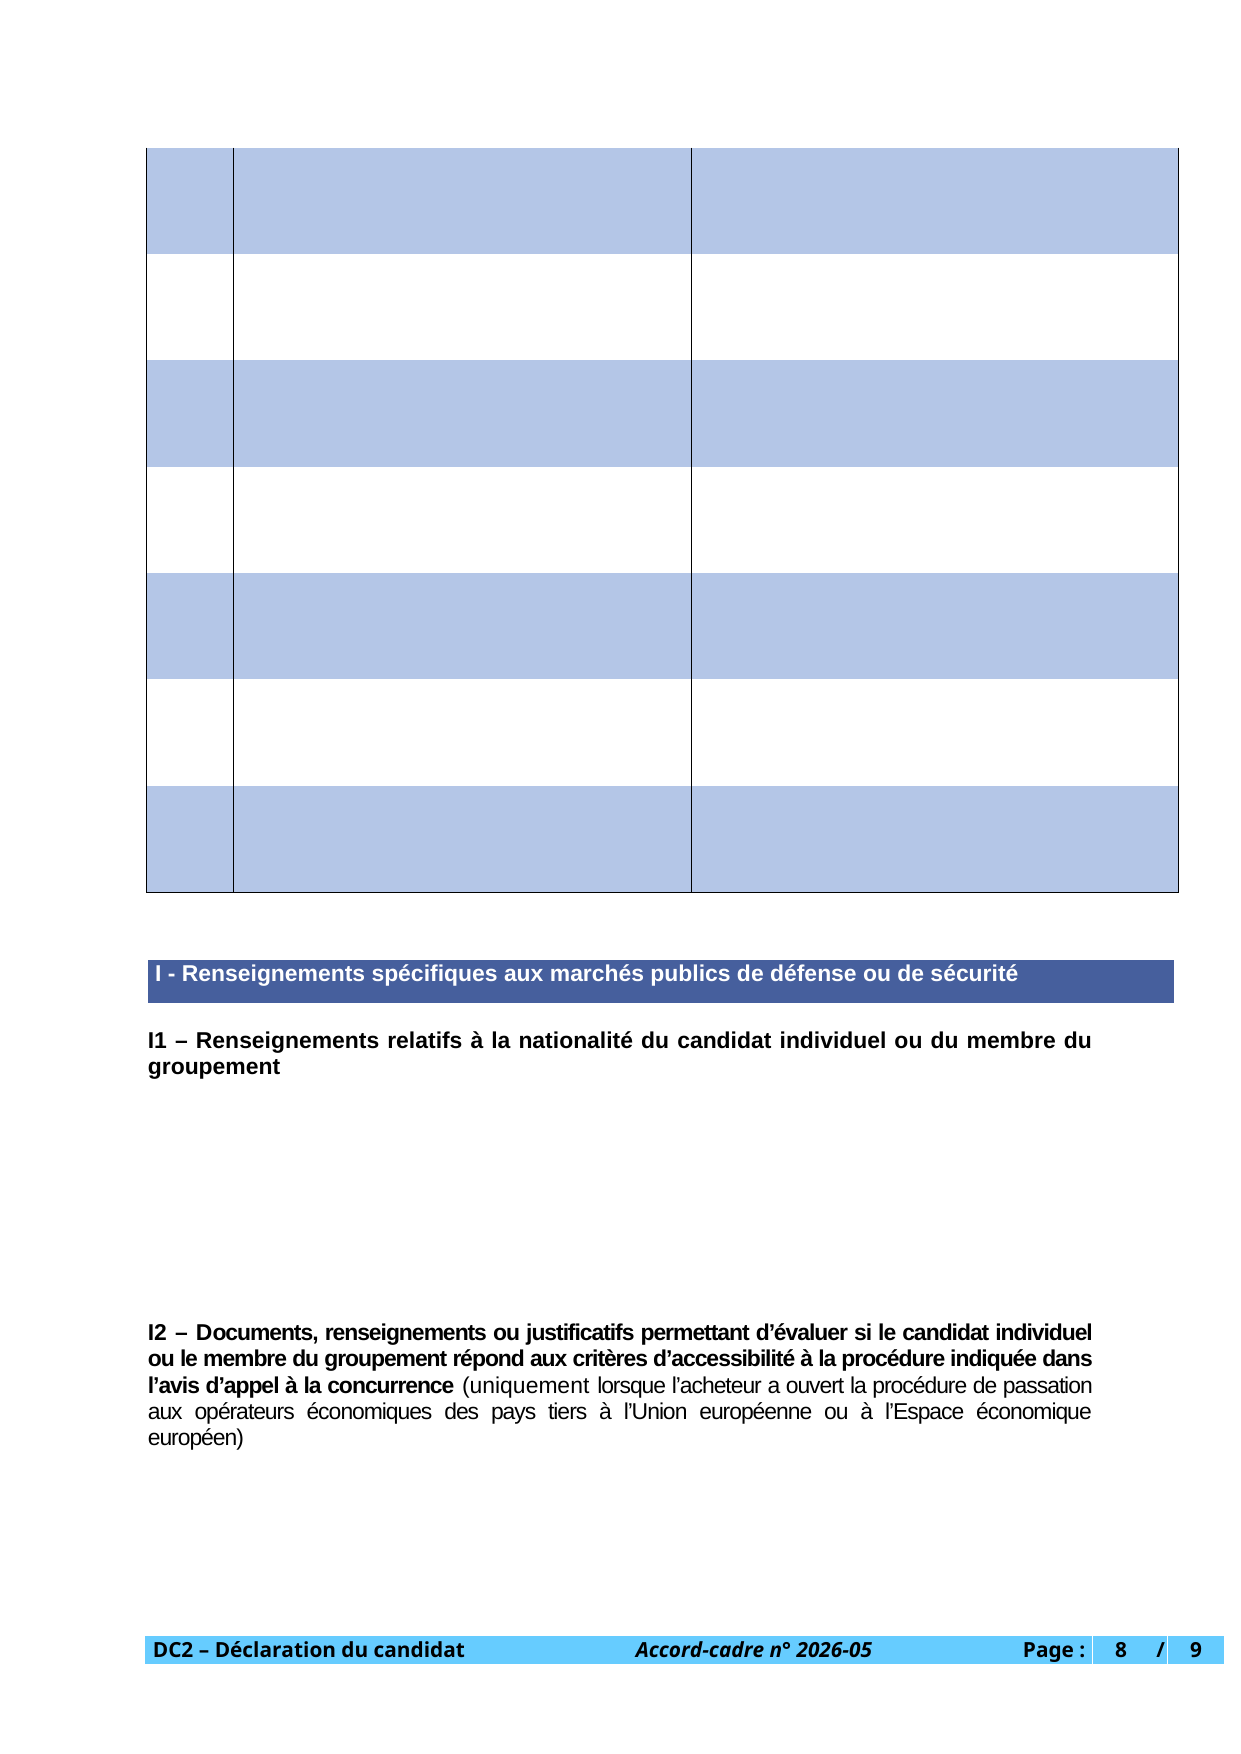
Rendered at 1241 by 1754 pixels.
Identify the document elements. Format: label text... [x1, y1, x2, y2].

table_cell [692, 679, 1178, 786]
table_cell [692, 148, 1178, 254]
table_cell [234, 467, 691, 573]
table_cell [147, 786, 233, 892]
table_cell [147, 360, 233, 467]
table_cell [692, 573, 1178, 679]
table_cell [692, 254, 1178, 360]
table_header I - Renseignements spécifiques aux marchés publics de défense ou de sécurité [148, 960, 1174, 1003]
text I1 – Renseignements relatifs à la nationalité du candidat individuel ou du membre du groupement [148, 1027, 1093, 1079]
table_cell [147, 254, 233, 360]
table_cell [692, 360, 1178, 467]
table_cell [234, 360, 691, 467]
table_cell [147, 679, 233, 786]
table_cell [234, 254, 691, 360]
table_cell [692, 467, 1178, 573]
table_cell [147, 573, 233, 679]
table_cell [234, 573, 691, 679]
table_cell [147, 148, 233, 254]
table_cell [147, 467, 233, 573]
table_cell [692, 786, 1178, 892]
table_cell [234, 148, 691, 254]
text I2 – Documents, renseignements ou justificatifs permettant d’évaluer si le candidat individuel ou le membre du groupement répond aux critères d’accessibilité à la procédure indiquée dans l’avis d’appel à la concurrence (uniquement lorsque l’acheteur a ouvert la procédure de passation aux opérateurs économiques des pays tiers à l’Union européenne ou à l’Espace économique européen) [148, 1319, 1093, 1451]
table_cell [234, 786, 691, 892]
table_cell [234, 679, 691, 786]
